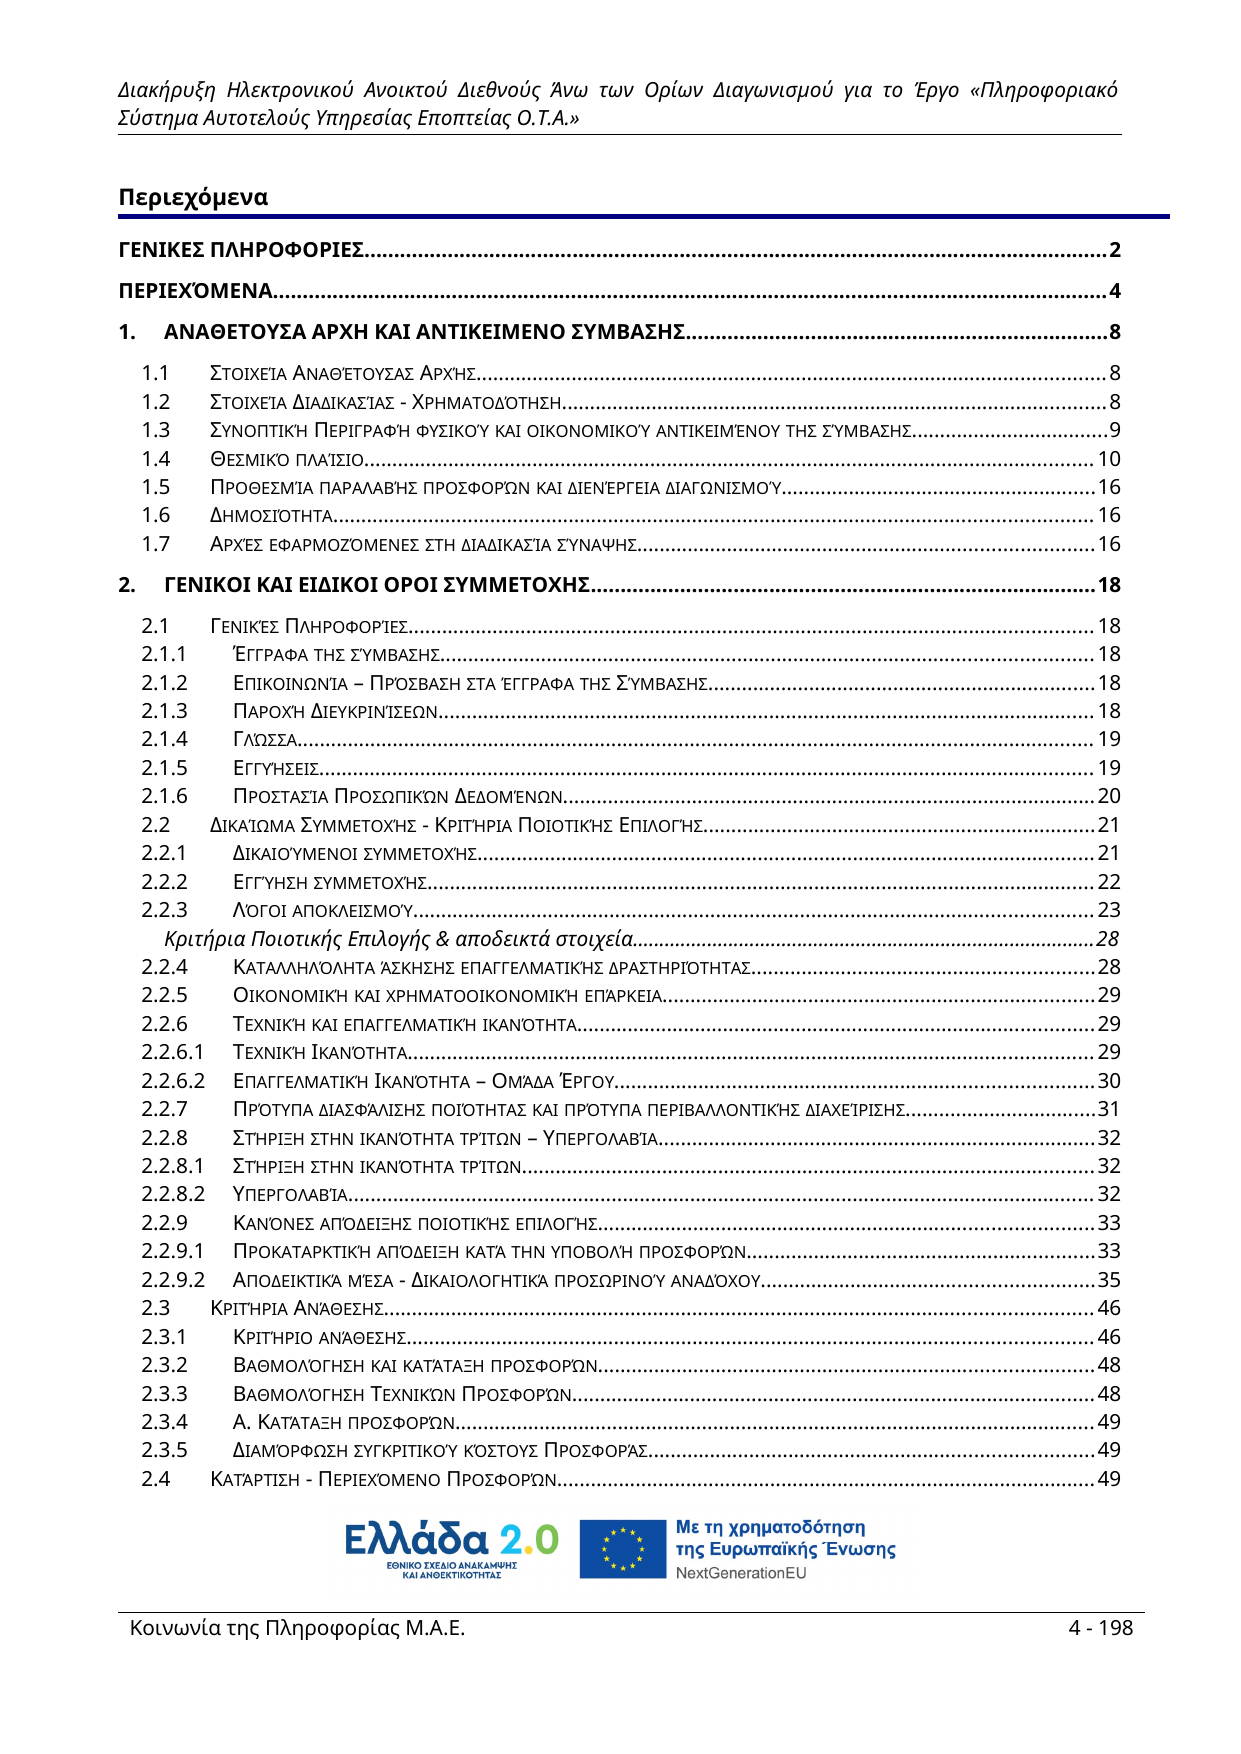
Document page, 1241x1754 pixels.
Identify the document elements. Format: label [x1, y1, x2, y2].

picture [324, 1498, 917, 1600]
